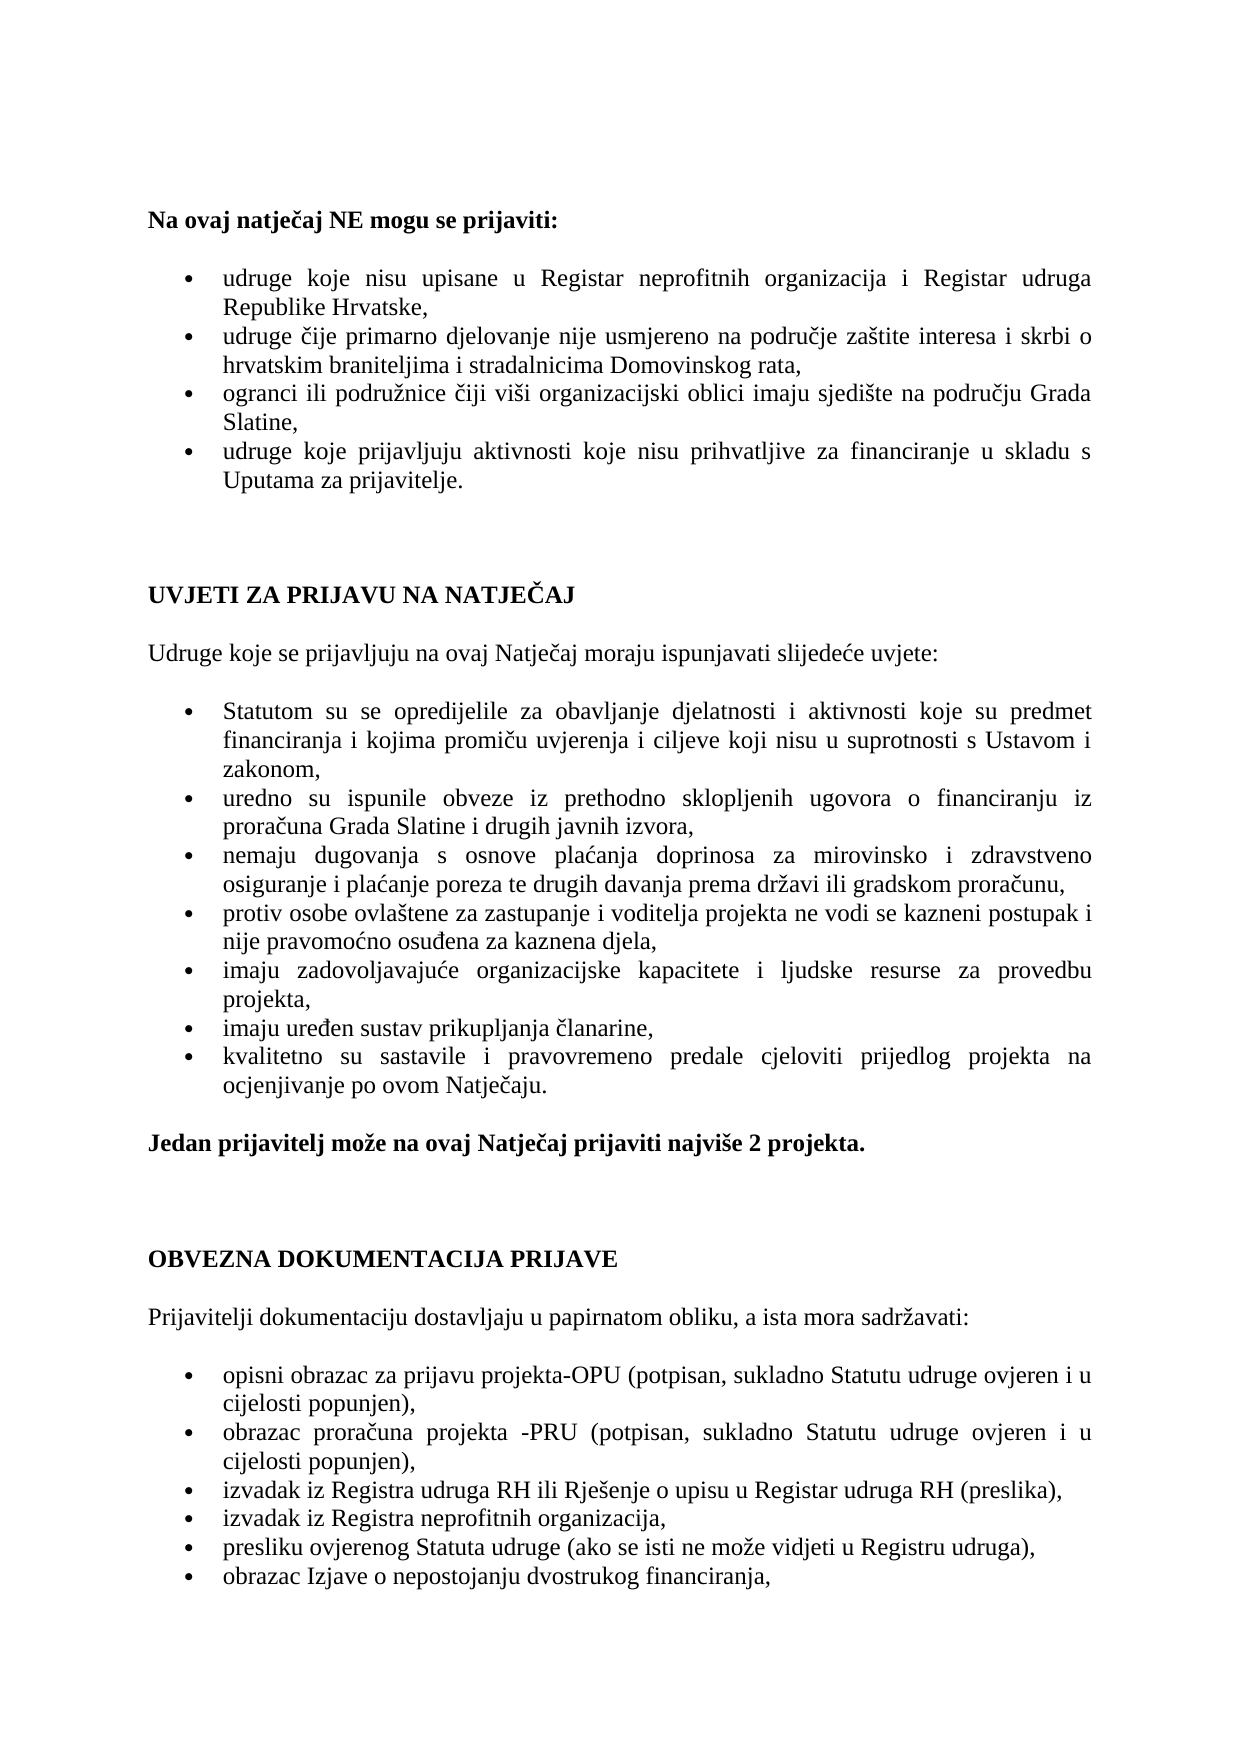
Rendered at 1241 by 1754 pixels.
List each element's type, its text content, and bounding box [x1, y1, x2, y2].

list nemaju dugovanja s osnove plaćanja doprinosa za mirovinsko i zdravstveno osiguranje i plaćanje poreza te drugih davanja prema državi ili gradskom proračunu, [185, 840, 1093, 898]
list imaju zadovoljavajuće organizacijske kapacitete i ljudske resurse za provedbu projekta, [185, 955, 1093, 1013]
list opisni obrazac za prijavu projekta-OPU (potpisan, sukladno Statutu udruge ovjeren i u cijelosti popunjen), [185, 1360, 1093, 1417]
text OBVEZNA DOKUMENTACIJA PRIJAVE [148, 1244, 1093, 1273]
text UVJETI ZA PRIJAVU NA NATJEČAJ [148, 581, 1093, 609]
list imaju uređen sustav prikupljanja članarine, [185, 1013, 1093, 1041]
list obrazac proračuna projekta -PRU (potpisan, sukladno Statutu udruge ovjeren i u cijelosti popunjen), [185, 1417, 1093, 1475]
list Statutom su se opredijelile za obavljanje djelatnosti i aktivnosti koje su predmet financiranja i kojima promiču uvjerenja i ciljeve koji nisu u suprotnosti s Ustavom i zakonom, [185, 696, 1093, 783]
list udruge čije primarno djelovanje nije usmjereno na područje zaštite interesa i skrbi o hrvatskim braniteljima i stradalnicima Domovinskog rata, [185, 321, 1093, 378]
list uredno su ispunile obveze iz prethodno sklopljenih ugovora o financiranju iz proračuna Grada Slatine i drugih javnih izvora, [185, 783, 1093, 840]
list izvadak iz Registra udruga RH ili Rješenje o upisu u Registar udruga RH (preslika), [185, 1475, 1093, 1503]
list kvalitetno su sastavile i pravovremeno predale cjeloviti prijedlog projekta na ocjenjivanje po ovom Natječaju. [185, 1041, 1093, 1099]
list izvadak iz Registra neprofitnih organizacija, [185, 1503, 1093, 1532]
list udruge koje prijavljuju aktivnosti koje nisu prihvatljive za financiranje u skladu s Uputama za prijavitelje. [185, 436, 1093, 493]
list protiv osobe ovlaštene za zastupanje i voditelja projekta ne vodi se kazneni postupak i nije pravomoćno osuđena za kaznena djela, [185, 898, 1093, 955]
text Na ovaj natječaj NE mogu se prijaviti: [148, 206, 1093, 234]
list obrazac Izjave o nepostojanju dvostrukog financiranja, [185, 1561, 1093, 1590]
text Prijavitelji dokumentaciju dostavljaju u papirnatom obliku, a ista mora sadržavati: [148, 1302, 1093, 1331]
list udruge koje nisu upisane u Registar neprofitnih organizacija i Registar udruga Republike Hrvatske, [185, 263, 1093, 321]
text Jedan prijavitelj može na ovaj Natječaj prijaviti najviše 2 projekta. [148, 1128, 1093, 1157]
list ogranci ili podružnice čiji viši organizacijski oblici imaju sjedište na području Grada Slatine, [185, 378, 1093, 436]
text Udruge koje se prijavljuju na ovaj Natječaj moraju ispunjavati slijedeće uvjete: [148, 638, 1093, 667]
list presliku ovjerenog Statuta udruge (ako se isti ne može vidjeti u Registru udruga), [185, 1532, 1093, 1561]
